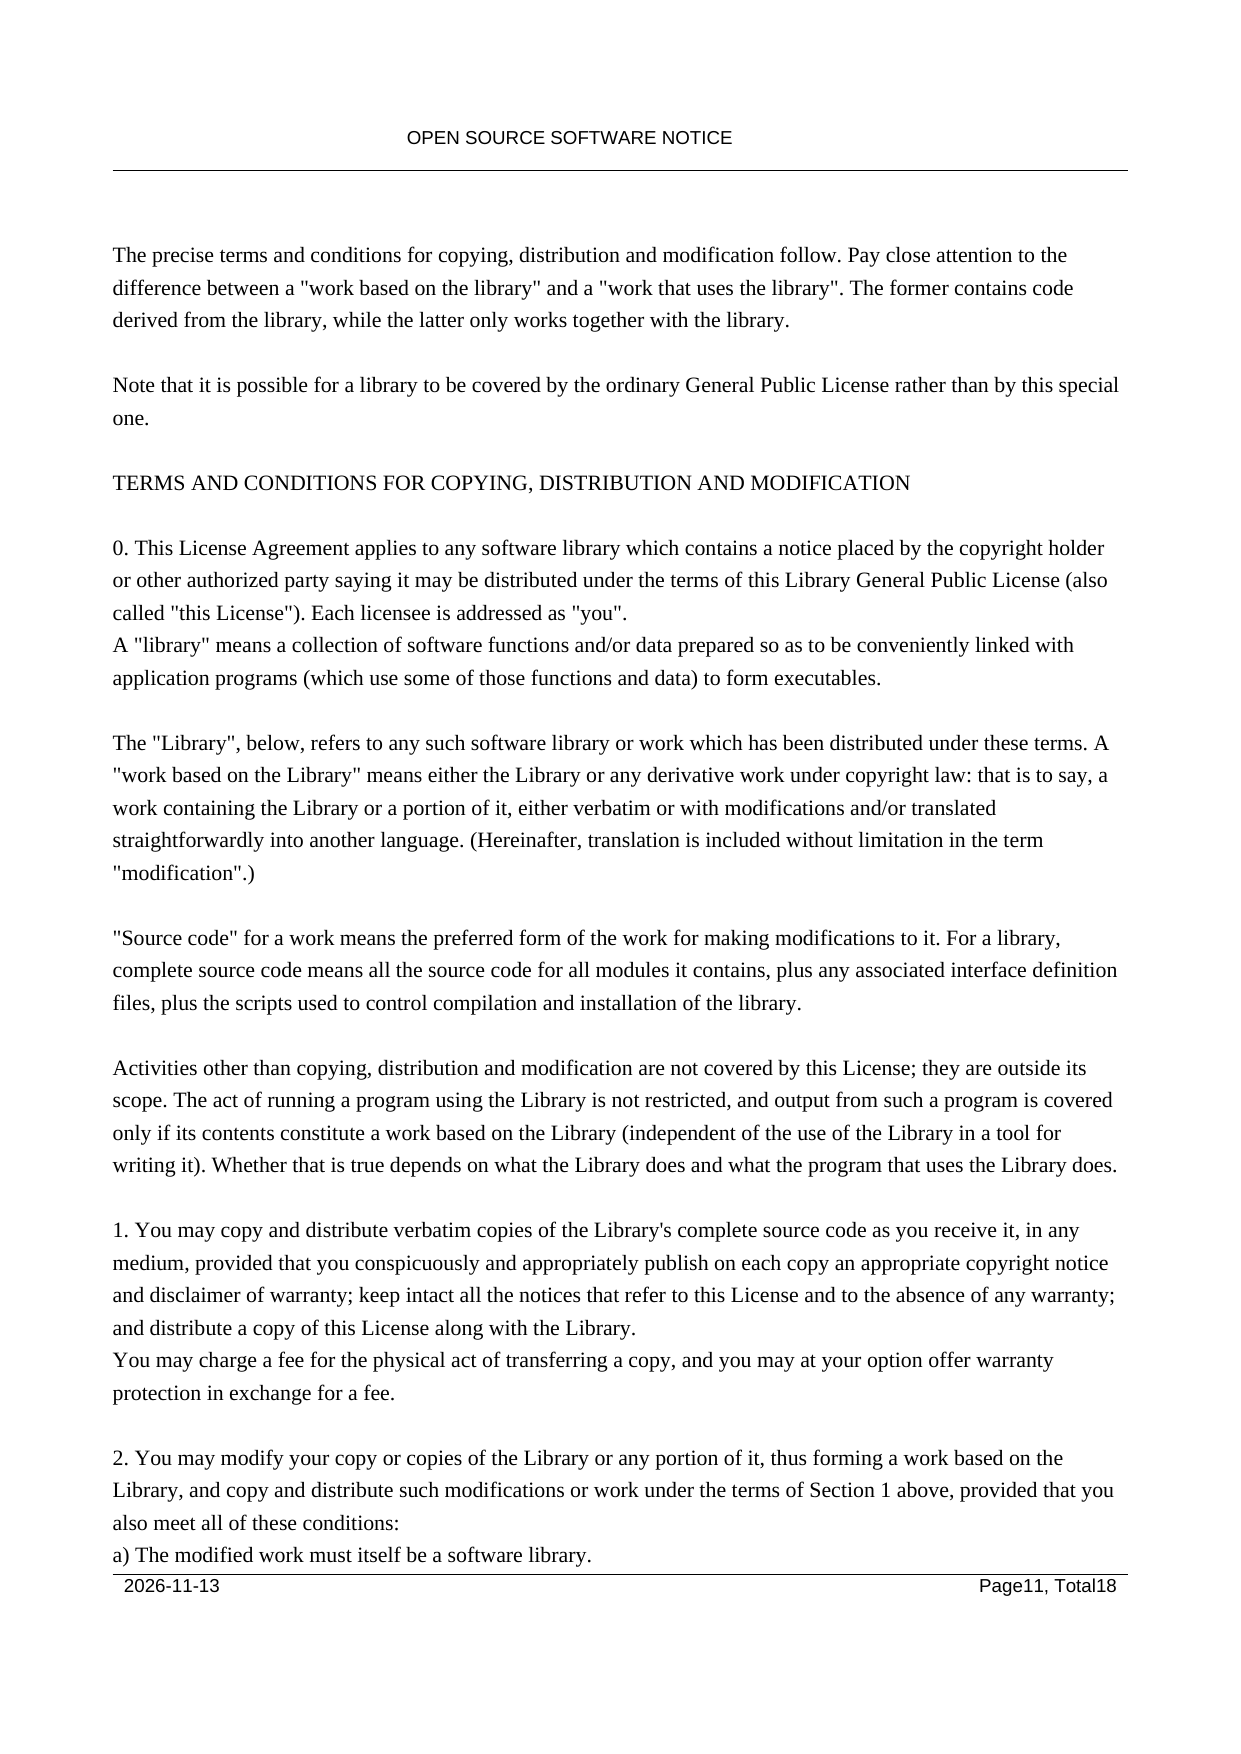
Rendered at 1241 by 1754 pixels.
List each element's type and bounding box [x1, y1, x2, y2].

text [112, 206, 1128, 1571]
